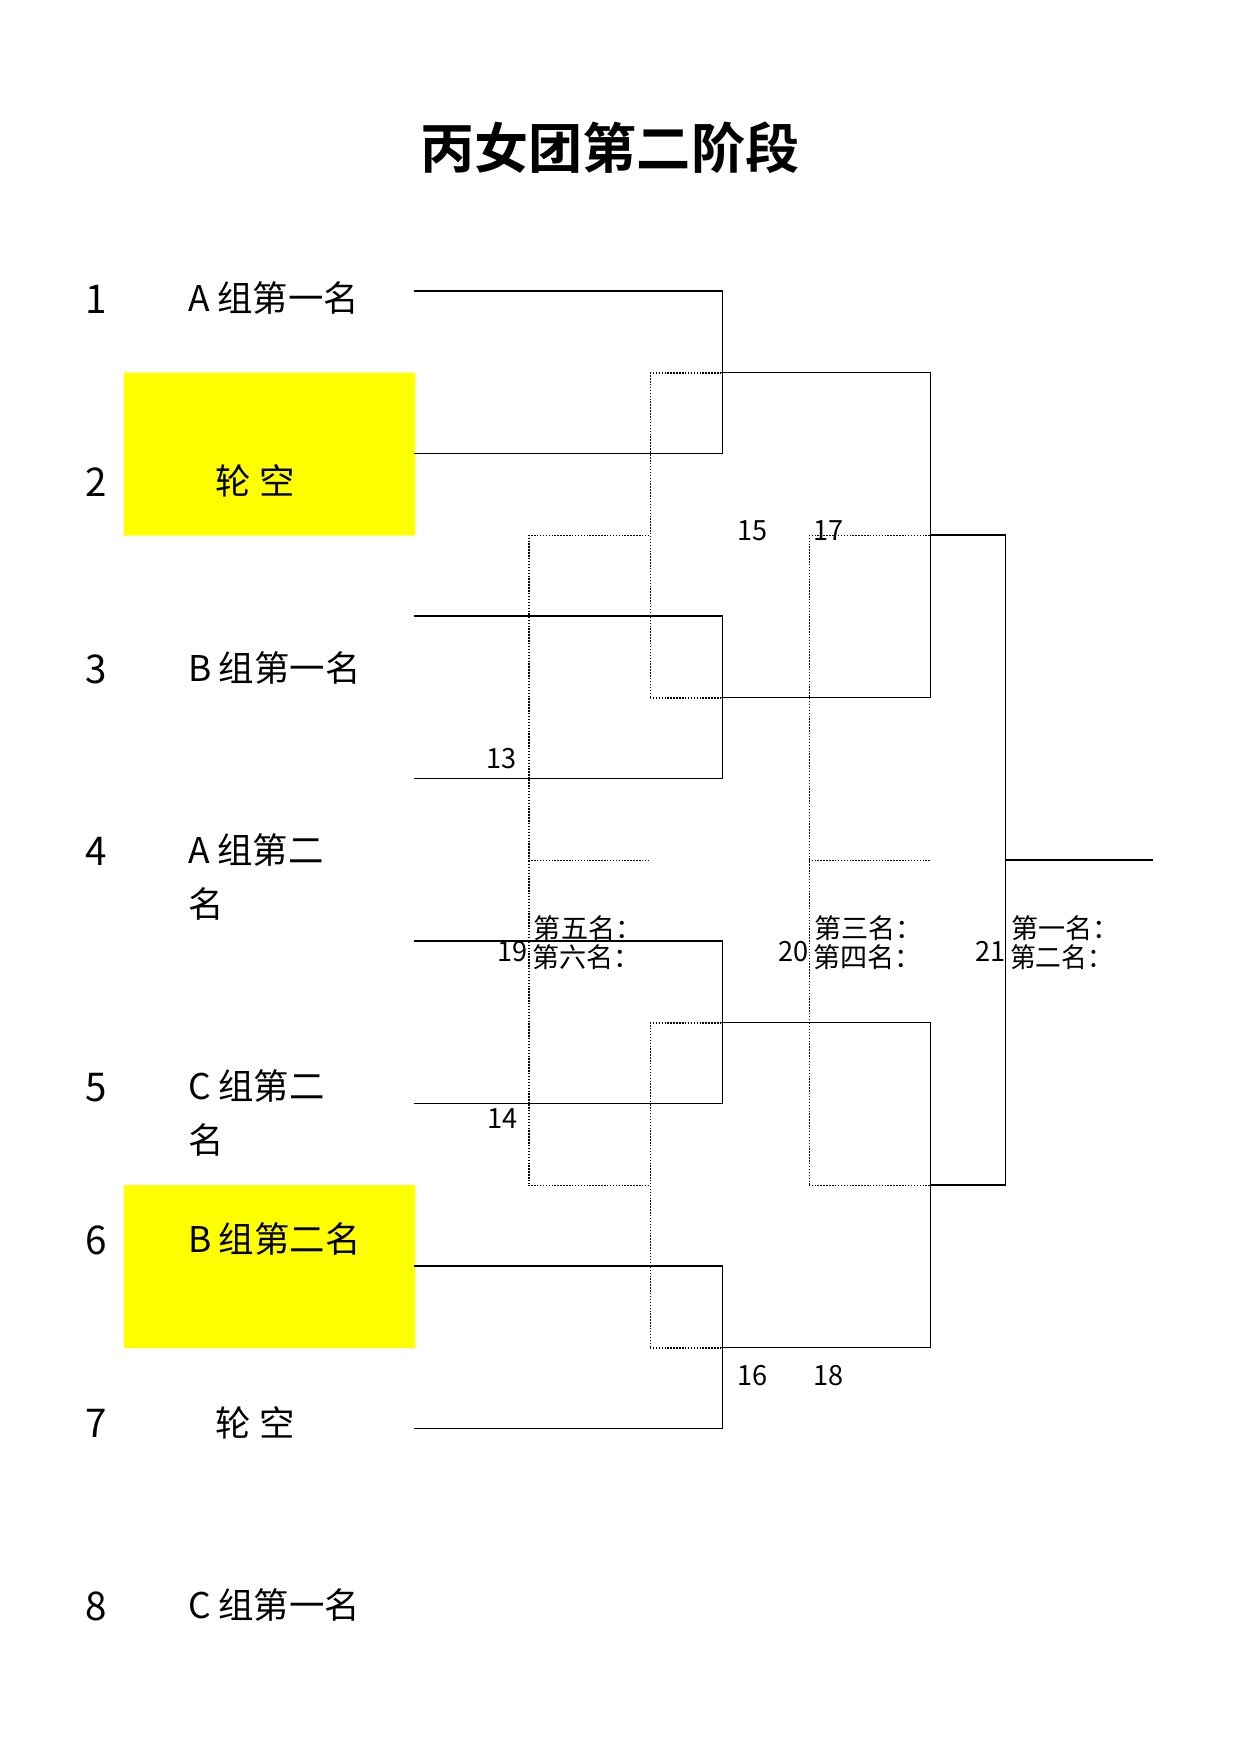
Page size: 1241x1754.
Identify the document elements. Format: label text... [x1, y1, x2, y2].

list 轮 空 [85, 451, 327, 507]
text 第六名： 第四名： 第二名： [532, 947, 1171, 972]
list B组第二名 [85, 1209, 1171, 1265]
text 19 第五名： 20 第三名： 21 第一名： [498, 908, 1171, 947]
text 14 [488, 1097, 1171, 1136]
list 轮 空 [85, 1393, 327, 1448]
list A组第一名 [85, 268, 1171, 324]
list B组第一名 [85, 638, 1171, 694]
text 15 17 [738, 509, 1171, 548]
list A组第二名 [85, 820, 354, 929]
list C组第一名 [85, 1576, 1171, 1632]
list C组第二名 [85, 1057, 354, 1165]
text 13 [216, 737, 788, 776]
text 丙女团第二阶段 [420, 106, 1171, 184]
text 16 18 [738, 1354, 1171, 1393]
